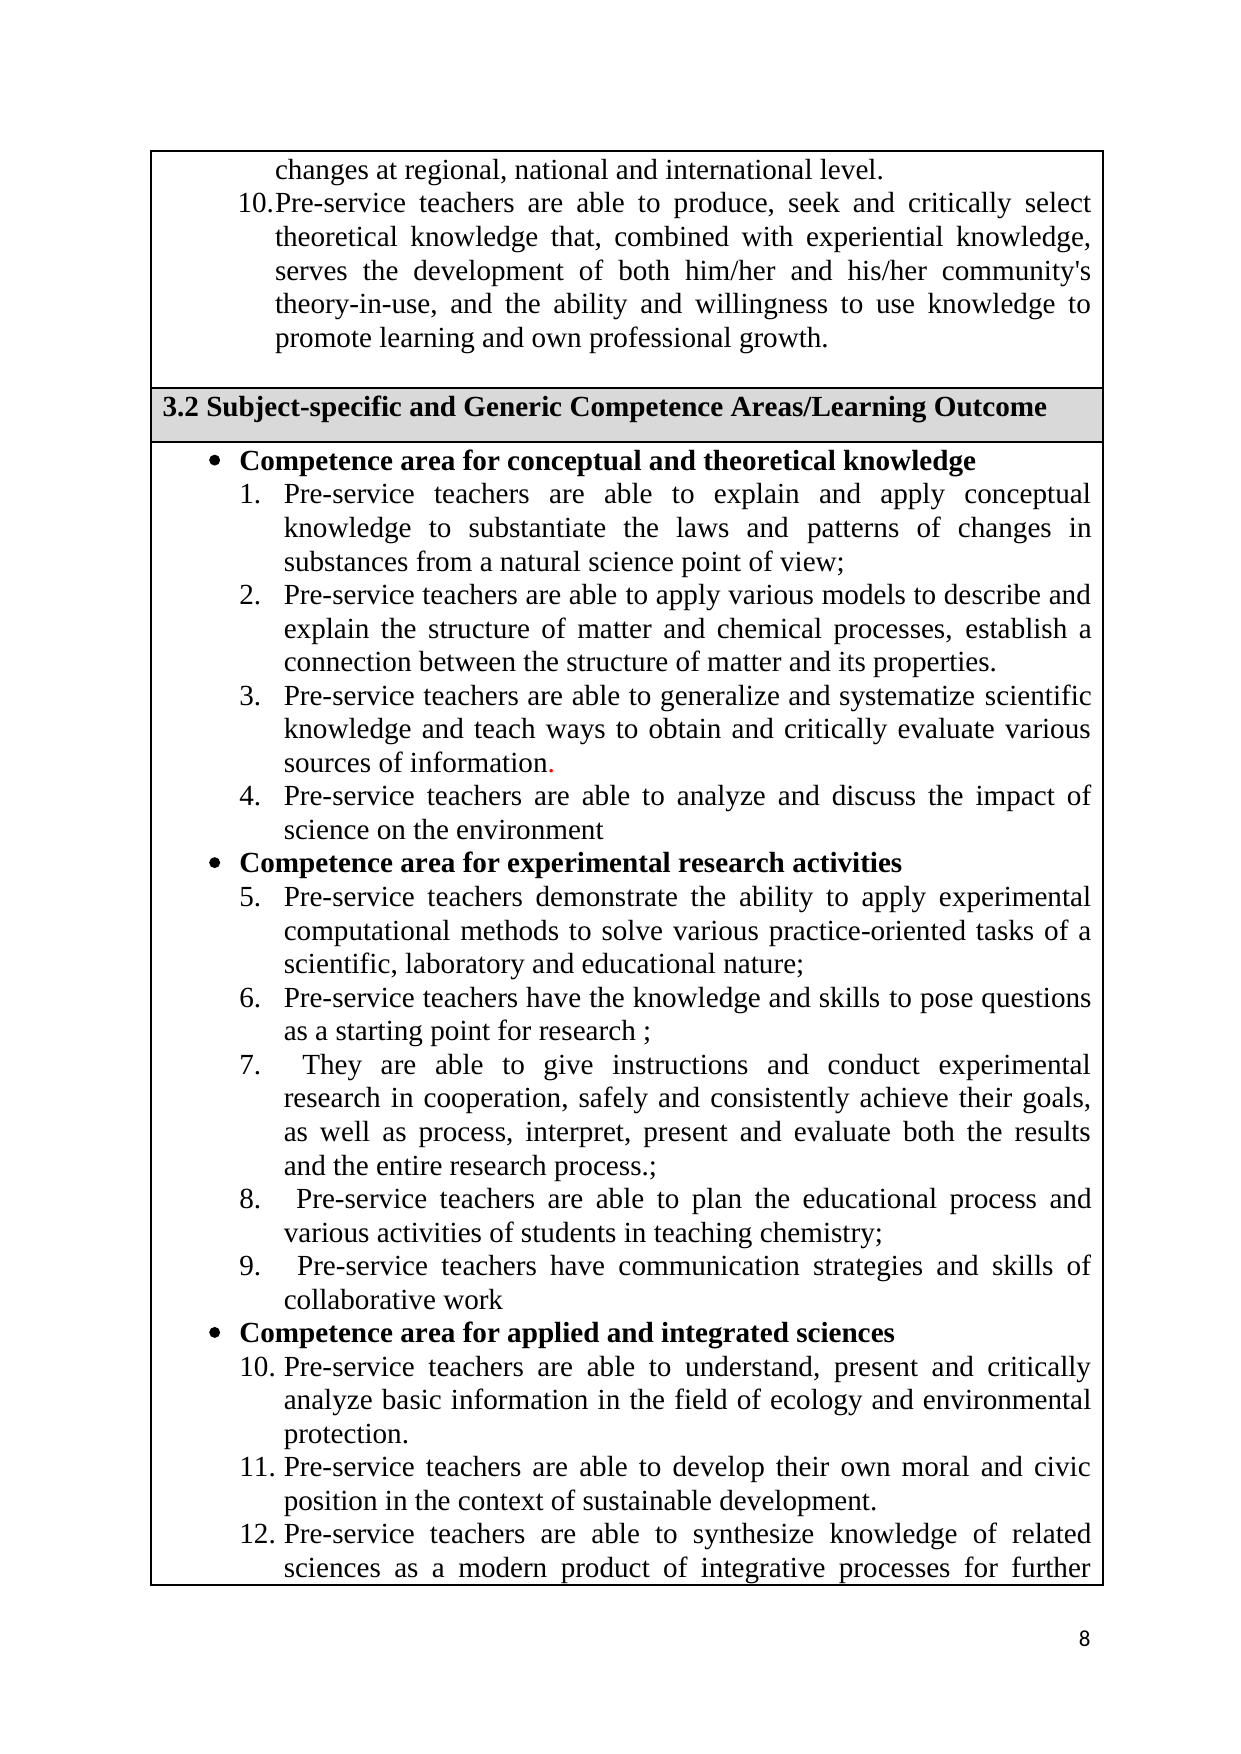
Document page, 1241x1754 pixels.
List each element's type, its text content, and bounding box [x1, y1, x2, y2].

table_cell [152, 152, 1102, 387]
table_cell 3.2 Subject-specific and Generic Competence Areas/Learning Outcome [152, 389, 1102, 441]
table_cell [152, 443, 1102, 1584]
